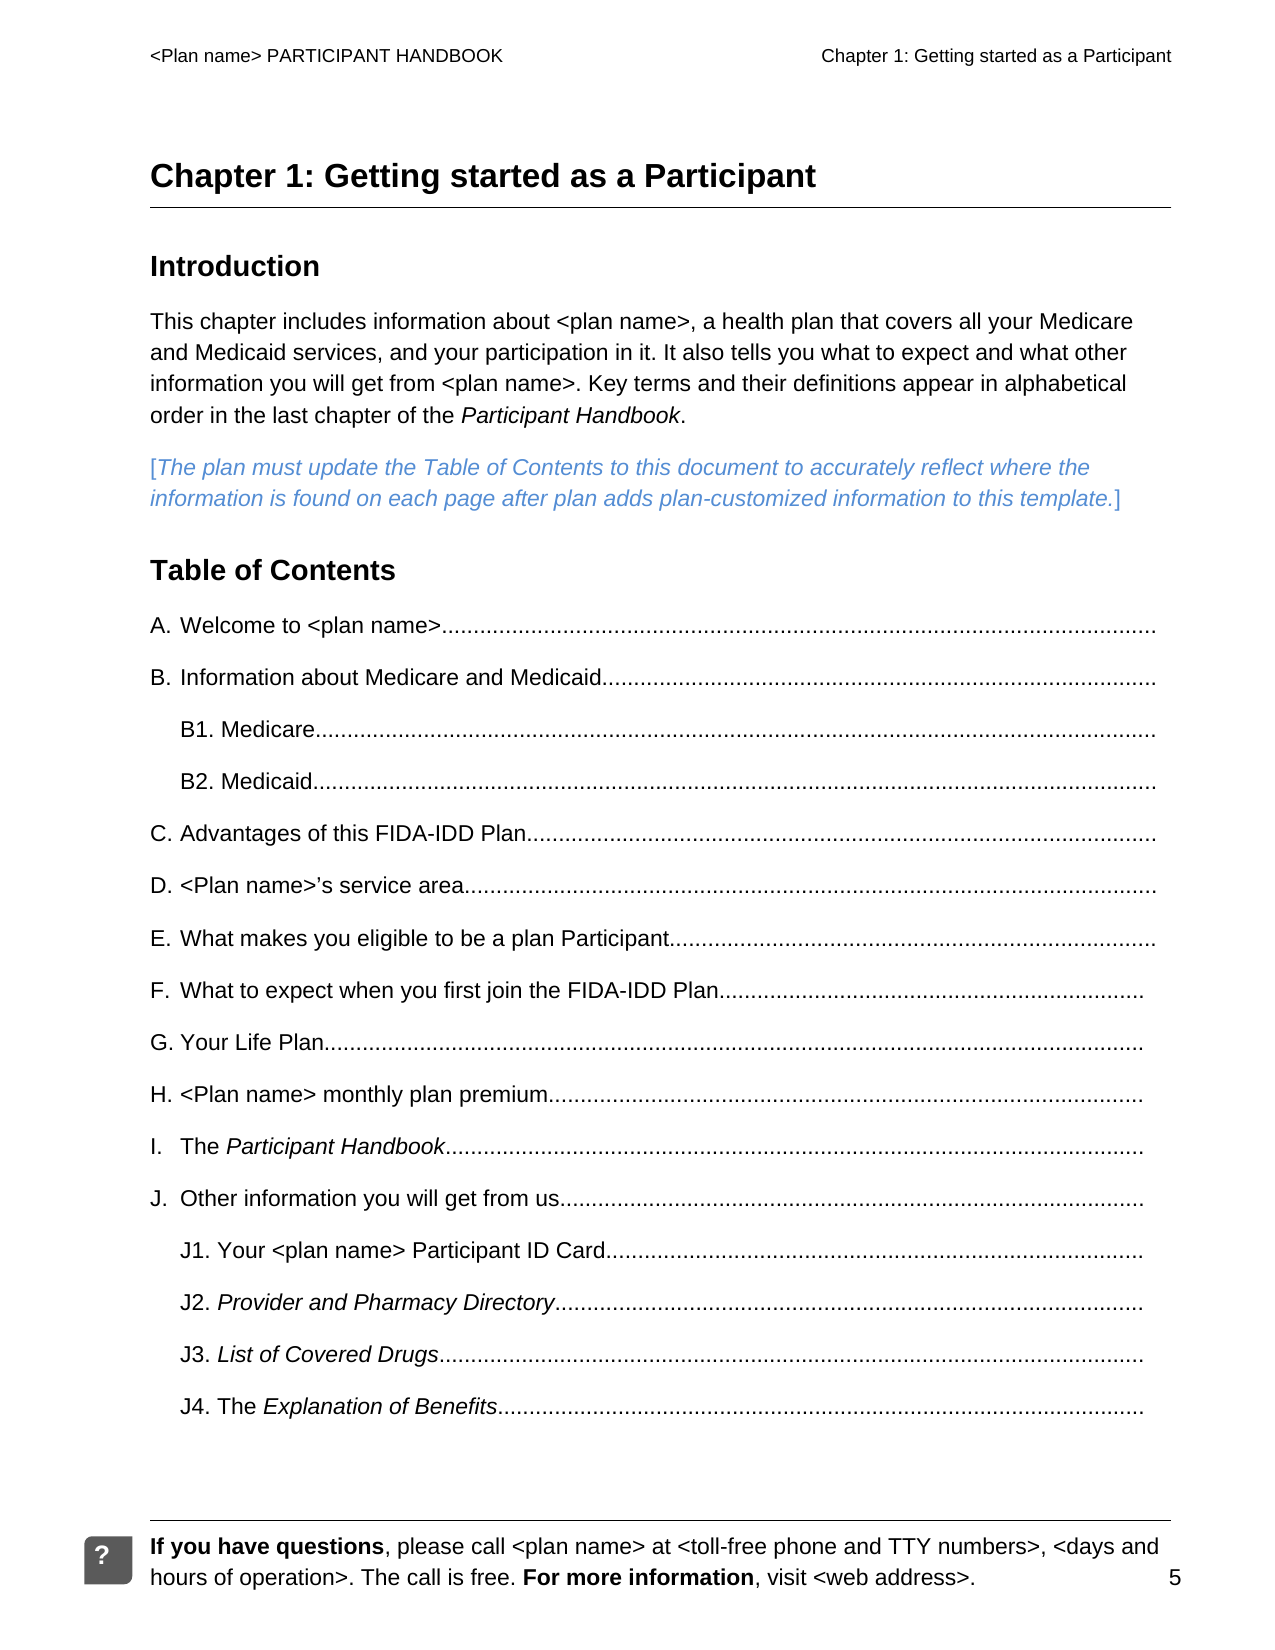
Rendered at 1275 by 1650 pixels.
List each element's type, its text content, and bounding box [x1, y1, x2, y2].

text Chapter 1: Getting started as a Participant [150, 157, 1171, 207]
text [The plan must update the Table of Contents to this document to accurately reflect where the information is found on each page after plan adds plan-customized information to this template.] [150, 450, 1171, 513]
text Introduction [150, 246, 1171, 283]
text This chapter includes information about <plan name>, a health plan that covers all your Medicare and Medicaid services, and your participation in it. It also tells you what to expect and what other information you will get from <plan name>. Key terms and their definitions appear in alphabetical order in the last chapter of the Participant Handbook. [150, 304, 1171, 429]
